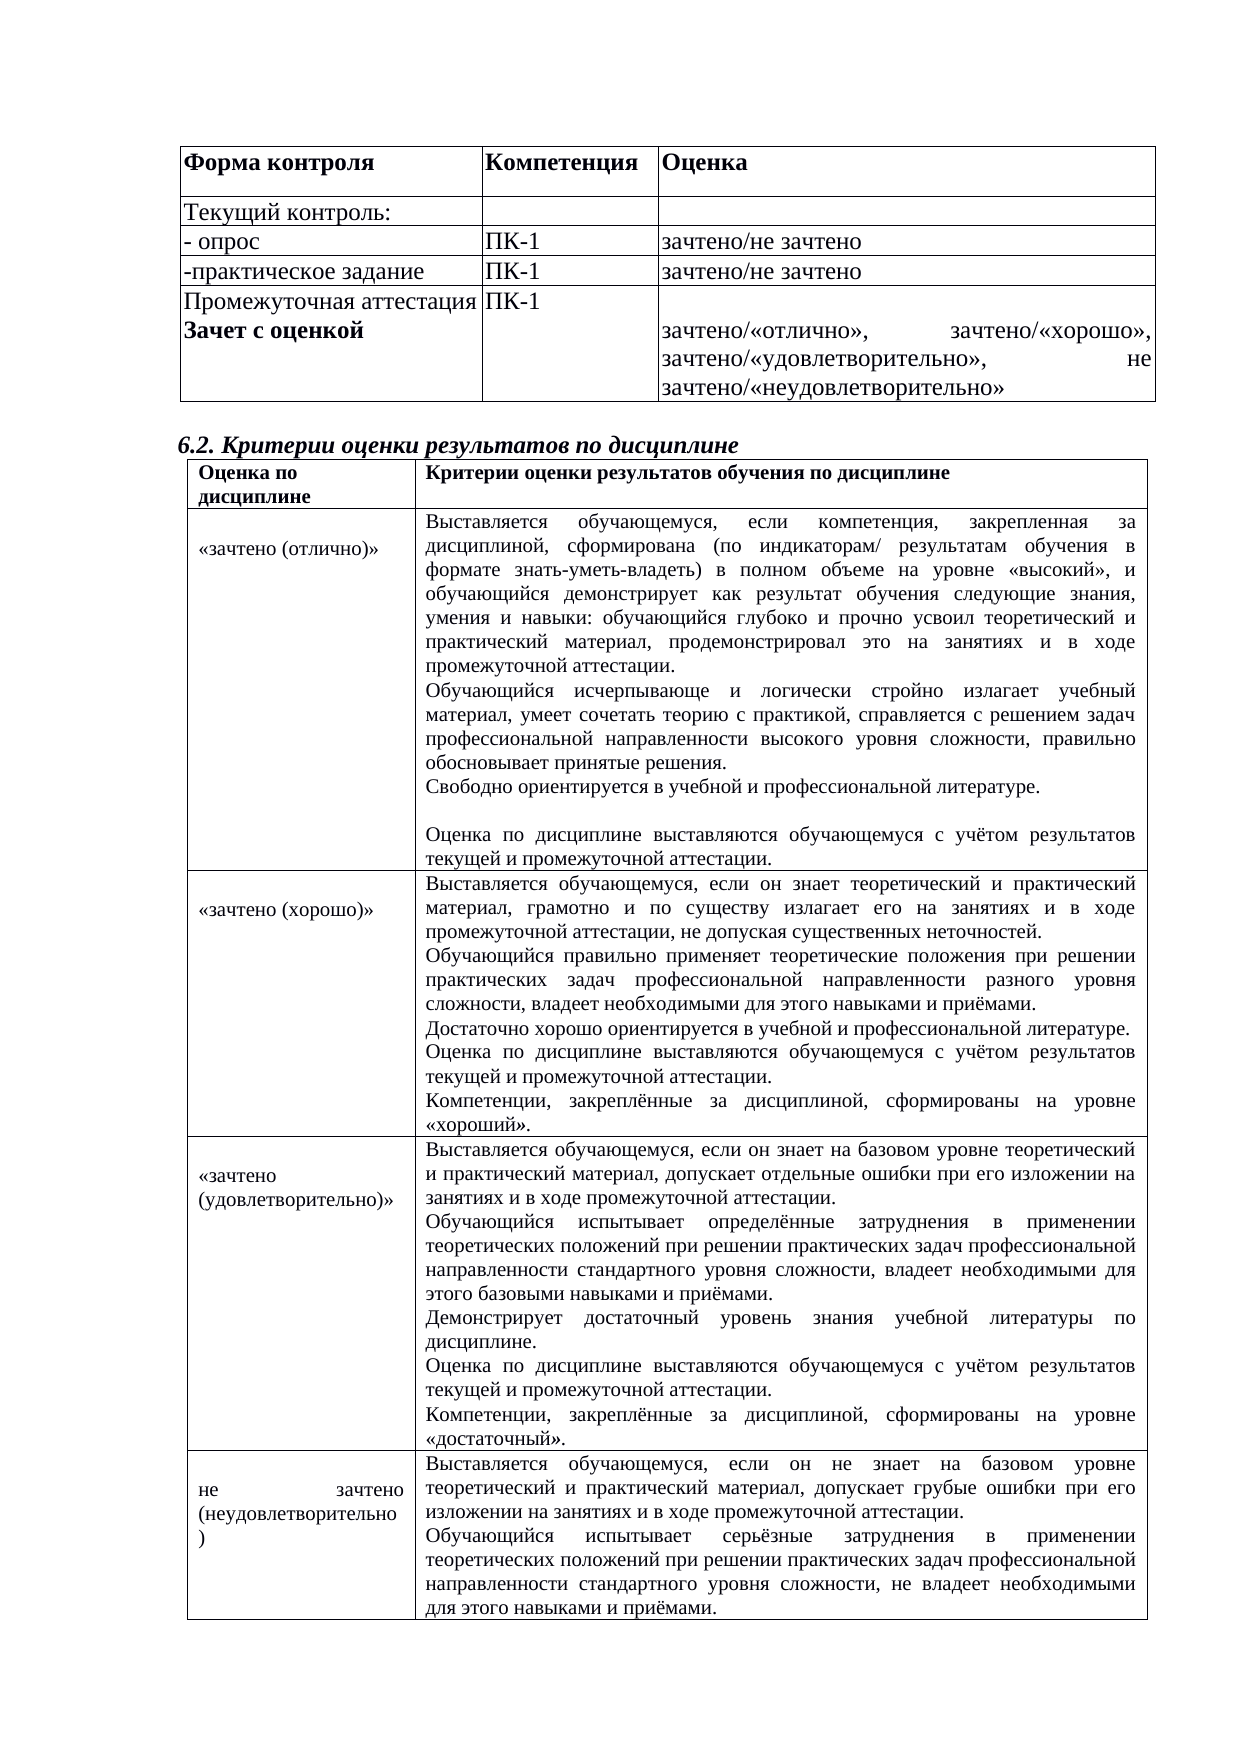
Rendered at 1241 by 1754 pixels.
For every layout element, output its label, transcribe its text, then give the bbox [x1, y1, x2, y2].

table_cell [416, 1451, 1147, 1619]
table_header Компетенция [483, 147, 658, 196]
table_header Форма контроля [181, 147, 482, 196]
table_cell [659, 197, 1155, 225]
table_cell Текущий контроль: [181, 197, 482, 225]
table_header Оценка по дисциплине [188, 460, 415, 508]
table_header Критерии оценки результатов обучения по дисциплине [416, 460, 1147, 508]
table_cell Выставляется обучающемуся, если он знает на базовом уровне теоретический и практический материал, допускает отдельные ошибки при его изложении на занятиях и в ходе промежуточной аттестации. Обучающийся испытывает определённые затруднения в применении теоретических положений при решении практических задач профессиональной направленности стандартного уровня сложности, владеет необходимыми для этого базовыми навыками и приёмами. Демонстрирует достаточный уровень знания учебной литературы по дисциплине. Оценка по дисциплине выставляются обучающемуся с учётом результатов текущей и промежуточной аттестации. Компетенции, закреплённые за дисциплиной, сформированы на уровне «достаточный». [416, 1137, 1147, 1449]
table_cell Выставляется обучающемуся, если он знает теоретический и практический материал, грамотно и по существу излагает его на занятиях и в ходе промежуточной аттестации, не допуская существенных неточностей. Обучающийся правильно применяет теоретические положения при решении практических задач профессиональной направленности разного уровня сложности, владеет необходимыми для этого навыками и приёмами. Достаточно хорошо ориентируется в учебной и профессиональной литературе. Оценка по дисциплине выставляются обучающемуся с учётом результатов текущей и промежуточной аттестации. Компетенции, закреплённые за дисциплиной, сформированы на уровне «хороший». [416, 871, 1147, 1136]
text 6.2. Критерии оценки результатов по дисциплине [177, 430, 1152, 459]
table_cell «зачтено (хорошо)» [188, 871, 415, 1136]
table_cell ПК-1 [483, 286, 658, 401]
table_cell «зачтено (отлично)» [188, 509, 415, 870]
table_cell - опрос [181, 226, 482, 255]
table_cell [483, 197, 658, 225]
table_cell ПК-1 [483, 226, 658, 255]
table_header Оценка [659, 147, 1155, 196]
table_cell Промежуточная аттестация Зачет с оценкой [181, 286, 482, 401]
table_cell зачтено/«отлично», зачтено/«хорошо», зачтено/«удовлетворительно», не зачтено/«неудовлетворительно» [659, 286, 1155, 401]
table_cell -практическое задание [181, 256, 482, 285]
table_cell зачтено/не зачтено [659, 226, 1155, 255]
table_cell не зачтено (неудовлетворительно) [188, 1451, 415, 1619]
table_cell зачтено/не зачтено [659, 256, 1155, 285]
table_cell ПК-1 [483, 256, 658, 285]
table_cell «зачтено (удовлетворительно)» [188, 1137, 415, 1449]
table_cell Выставляется обучающемуся, если компетенция, закрепленная за дисциплиной, сформирована (по индикаторам/ результатам обучения в формате знать-уметь-владеть) в полном объеме на уровне «высокий», и обучающийся демонстрирует как результат обучения следующие знания, умения и навыки: обучающийся глубоко и прочно усвоил теоретический и практический материал, продемонстрировал это на занятиях и в ходе промежуточной аттестации. Обучающийся исчерпывающе и логически стройно излагает учебный материал, умеет сочетать теорию с практикой, справляется с решением задач профессиональной направленности высокого уровня сложности, правильно обосновывает принятые решения. Свободно ориентируется в учебной и профессиональной литературе. Оценка по дисциплине выставляются обучающемуся с учётом результатов текущей и промежуточной аттестации. [416, 509, 1147, 870]
